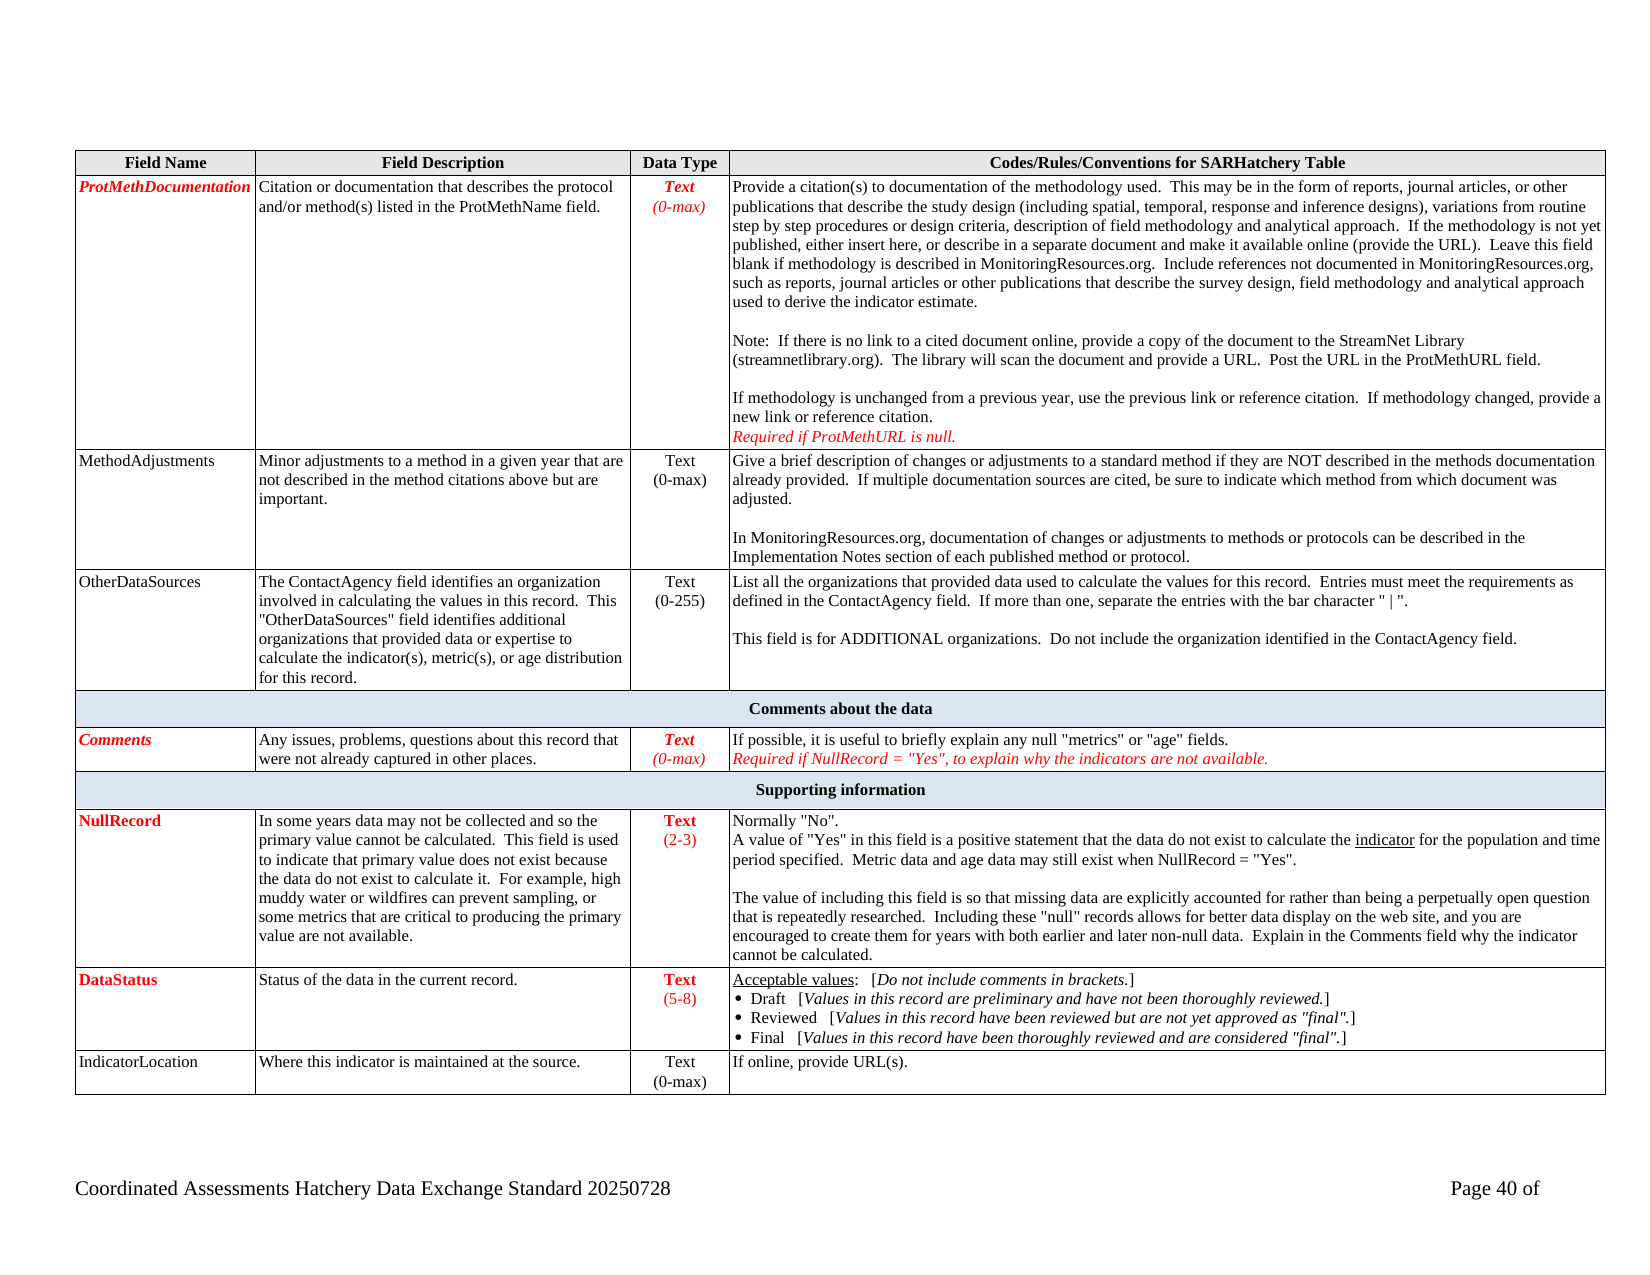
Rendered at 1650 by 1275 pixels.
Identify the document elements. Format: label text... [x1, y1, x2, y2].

table_cell List all the organizations that provided data used to calculate the values for this record. Entries must meet the requirements as defined in the ContactAgency field. If more than one, separate the entries with the bar character " | ". This field is for ADDITIONAL organizations. Do not include the organization identified in the ContactAgency field. [730, 570, 1605, 689]
table_cell Minor adjustments to a method in a given year that are not described in the method citations above but are important. [256, 450, 630, 569]
table_cell The ContactAgency field identifies an organization involved in calculating the values in this record. This "OtherDataSources" field identifies additional organizations that provided data or expertise to calculate the indicator(s), metric(s), or age distribution for this record. [256, 570, 630, 689]
table_cell IndicatorLocation [76, 1051, 255, 1094]
table_header Field Name [76, 151, 255, 175]
table_cell Citation or documentation that describes the protocol and/or method(s) listed in the ProtMethName field. [256, 176, 630, 448]
table_cell Text (5-8) [631, 968, 729, 1050]
table_cell Status of the data in the current record. [256, 968, 630, 1050]
table_cell ProtMethDocumentation [76, 176, 255, 448]
table_cell Where this indicator is maintained at the source. [256, 1051, 630, 1094]
table_cell Comments [76, 728, 255, 771]
table_cell NullRecord [76, 810, 255, 967]
table_cell Acceptable values: [Do not include comments in brackets.] Draft [Values in this record are preliminary and have not been thoroughly reviewed.] Reviewed [Values in this record have been reviewed but are not yet approved as "final".] Final [Values in this record have been thoroughly reviewed and are considered "final".] [730, 968, 1605, 1050]
table_cell Provide a citation(s) to documentation of the methodology used. This may be in the form of reports, journal articles, or other publications that describe the study design (including spatial, temporal, response and inference designs), variations from routine step by step procedures or design criteria, description of field methodology and analytical approach. If the methodology is not yet published, either insert here, or describe in a separate document and make it available online (provide the URL). Leave this field blank if methodology is described in MonitoringResources.org. Include references not documented in MonitoringResources.org, such as reports, journal articles or other publications that describe the survey design, field methodology and analytical approach used to derive the indicator estimate. Note: If there is no link to a cited document online, provide a copy of the document to the StreamNet Library (streamnetlibrary.org). The library will scan the document and provide a URL. Post the URL in the ProtMethURL field. If methodology is unchanged from a previous year, use the previous link or reference citation. If methodology changed, provide a new link or reference citation. Required if ProtMethURL is null. [730, 176, 1605, 448]
table_cell DataStatus [76, 968, 255, 1050]
table_cell Text (0-max) [631, 450, 729, 569]
table_cell Comments about the data [76, 691, 1605, 727]
table_header Field Description [256, 151, 630, 175]
table_cell Give a brief description of changes or adjustments to a standard method if they are NOT described in the methods documentation already provided. If multiple documentation sources are cited, be sure to indicate which method from which document was adjusted. In MonitoringResources.org, documentation of changes or adjustments to methods or protocols can be described in the Implementation Notes section of each published method or protocol. [730, 450, 1605, 569]
table_cell Normally "No". A value of "Yes" in this field is a positive statement that the data do not exist to calculate the indicator for the population and time period specified. Metric data and age data may still exist when NullRecord = "Yes". The value of including this field is so that missing data are explicitly accounted for rather than being a perpetually open question that is repeatedly researched. Including these "null" records allows for better data display on the web site, and you are encouraged to create them for years with both earlier and later non-null data. Explain in the Comments field why the indicator cannot be calculated. [730, 810, 1605, 967]
table_cell If possible, it is useful to briefly explain any null "metrics" or "age" fields. Required if NullRecord = "Yes", to explain why the indicators are not available. [730, 728, 1605, 771]
table_cell Text (2-3) [631, 810, 729, 967]
table_cell MethodAdjustments [76, 450, 255, 569]
table_cell Text (0-max) [631, 176, 729, 448]
table_cell If online, provide URL(s). [730, 1051, 1605, 1094]
table_cell Text (0-max) [631, 728, 729, 771]
table_header Data Type [631, 151, 729, 175]
table_cell Text (0-max) [631, 1051, 729, 1094]
table_cell Supporting information [76, 772, 1605, 808]
table_cell In some years data may not be collected and so the primary value cannot be calculated. This field is used to indicate that primary value does not exist because the data do not exist to calculate it. For example, high muddy water or wildfires can prevent sampling, or some metrics that are critical to producing the primary value are not available. [256, 810, 630, 967]
table_header Codes/Rules/Conventions for SARHatchery Table [730, 151, 1605, 175]
table_cell OtherDataSources [76, 570, 255, 689]
table_cell Any issues, problems, questions about this record that were not already captured in other places. [256, 728, 630, 771]
table_cell Text (0-255) [631, 570, 729, 689]
